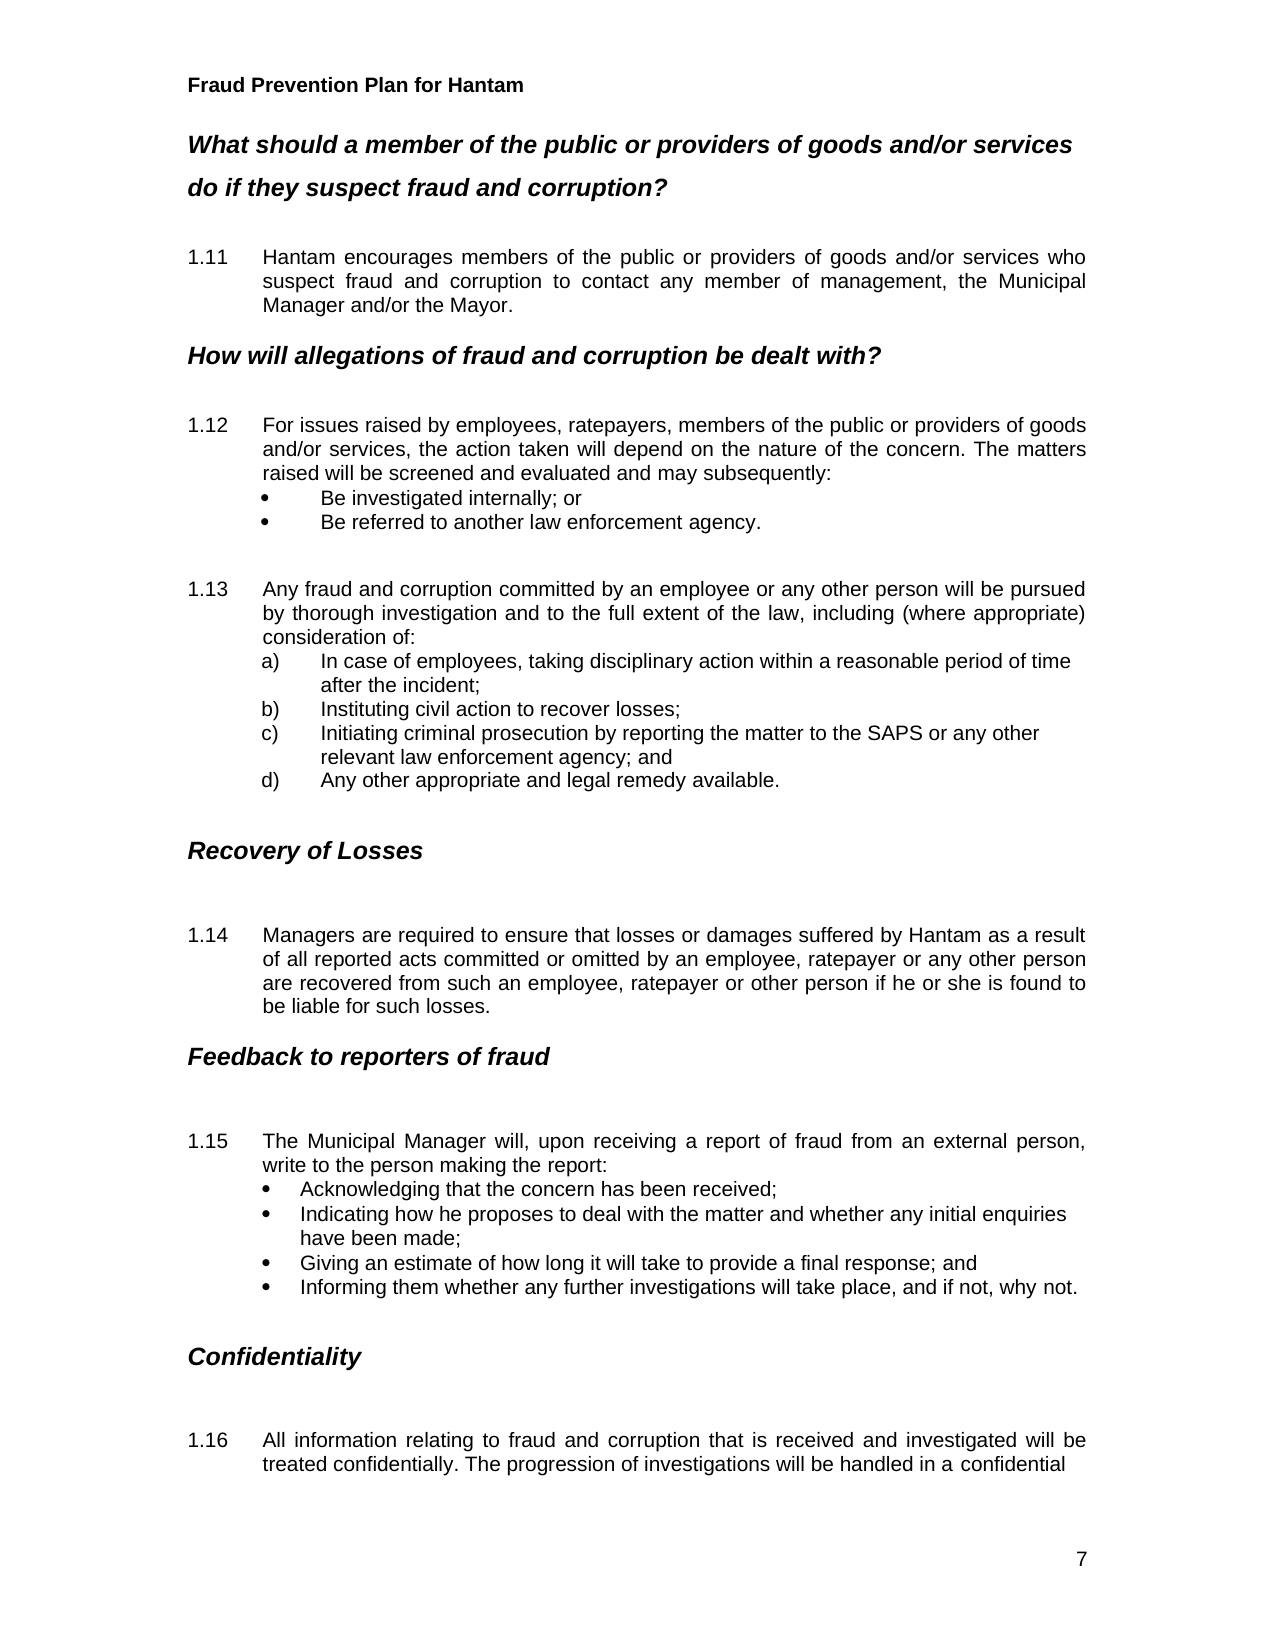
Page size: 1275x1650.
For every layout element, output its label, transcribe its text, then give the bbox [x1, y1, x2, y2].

text Feedback to reporters of fraud [187, 1042, 1100, 1071]
text Recovery of Losses [187, 836, 1100, 865]
list Managers are required to ensure that losses or damages suffered by Hantam as a result of all reported acts committed or omitted by an employee, ratepayer or any other person are recovered from such an employee, ratepayer or other person if he or she is found to be liable for such losses. [187, 922, 1087, 1018]
text How will allegations of fraud and corruption be dealt with? [187, 341, 1100, 370]
list Be referred to another law enforcement agency. [261, 510, 1100, 534]
list In case of employees, taking disciplinary action within a reasonable period of time after the incident; [261, 649, 1088, 697]
list Any fraud and corruption committed by an employee or any other person will be pursued by thorough investigation and to the full extent of the law, including (where appropriate) consideration of: [187, 577, 1088, 649]
list The Municipal Manager will, upon receiving a report of fraud from an external person, write to the person making the report: [187, 1128, 1087, 1176]
list Instituting civil action to recover losses; [261, 697, 1100, 721]
list Informing them whether any further investigations will take place, and if not, why not. [262, 1275, 1100, 1299]
text What should a member of the public or providers of goods and/or services do if they suspect fraud and corruption? [187, 130, 1100, 202]
text Confidentiality [187, 1342, 1100, 1371]
list Giving an estimate of how long it will take to provide a final response; and [262, 1250, 1100, 1275]
list Any other appropriate and legal remedy available. [261, 769, 1100, 793]
list Hantam encourages members of the public or providers of goods and/or services who suspect fraud and corruption to contact any member of management, the Municipal Manager and/or the Mayor. [187, 245, 1088, 317]
list Initiating criminal prosecution by reporting the matter to the SAPS or any other relevant law enforcement agency; and [261, 721, 1088, 769]
list For issues raised by employees, ratepayers, members of the public or providers of goods and/or services, the action taken will depend on the nature of the concern. The matters raised will be screened and evaluated and may subsequently: [187, 413, 1088, 485]
list All information relating to fraud and corruption that is received and investigated will be treated confidentially. The progression of investigations will be handled in a confidential [187, 1428, 1087, 1476]
list Be investigated internally; or [261, 485, 1100, 510]
list Indicating how he proposes to deal with the matter and whether any initial enquiries have been made; [262, 1202, 1088, 1249]
list Acknowledging that the concern has been received; [262, 1176, 1100, 1202]
